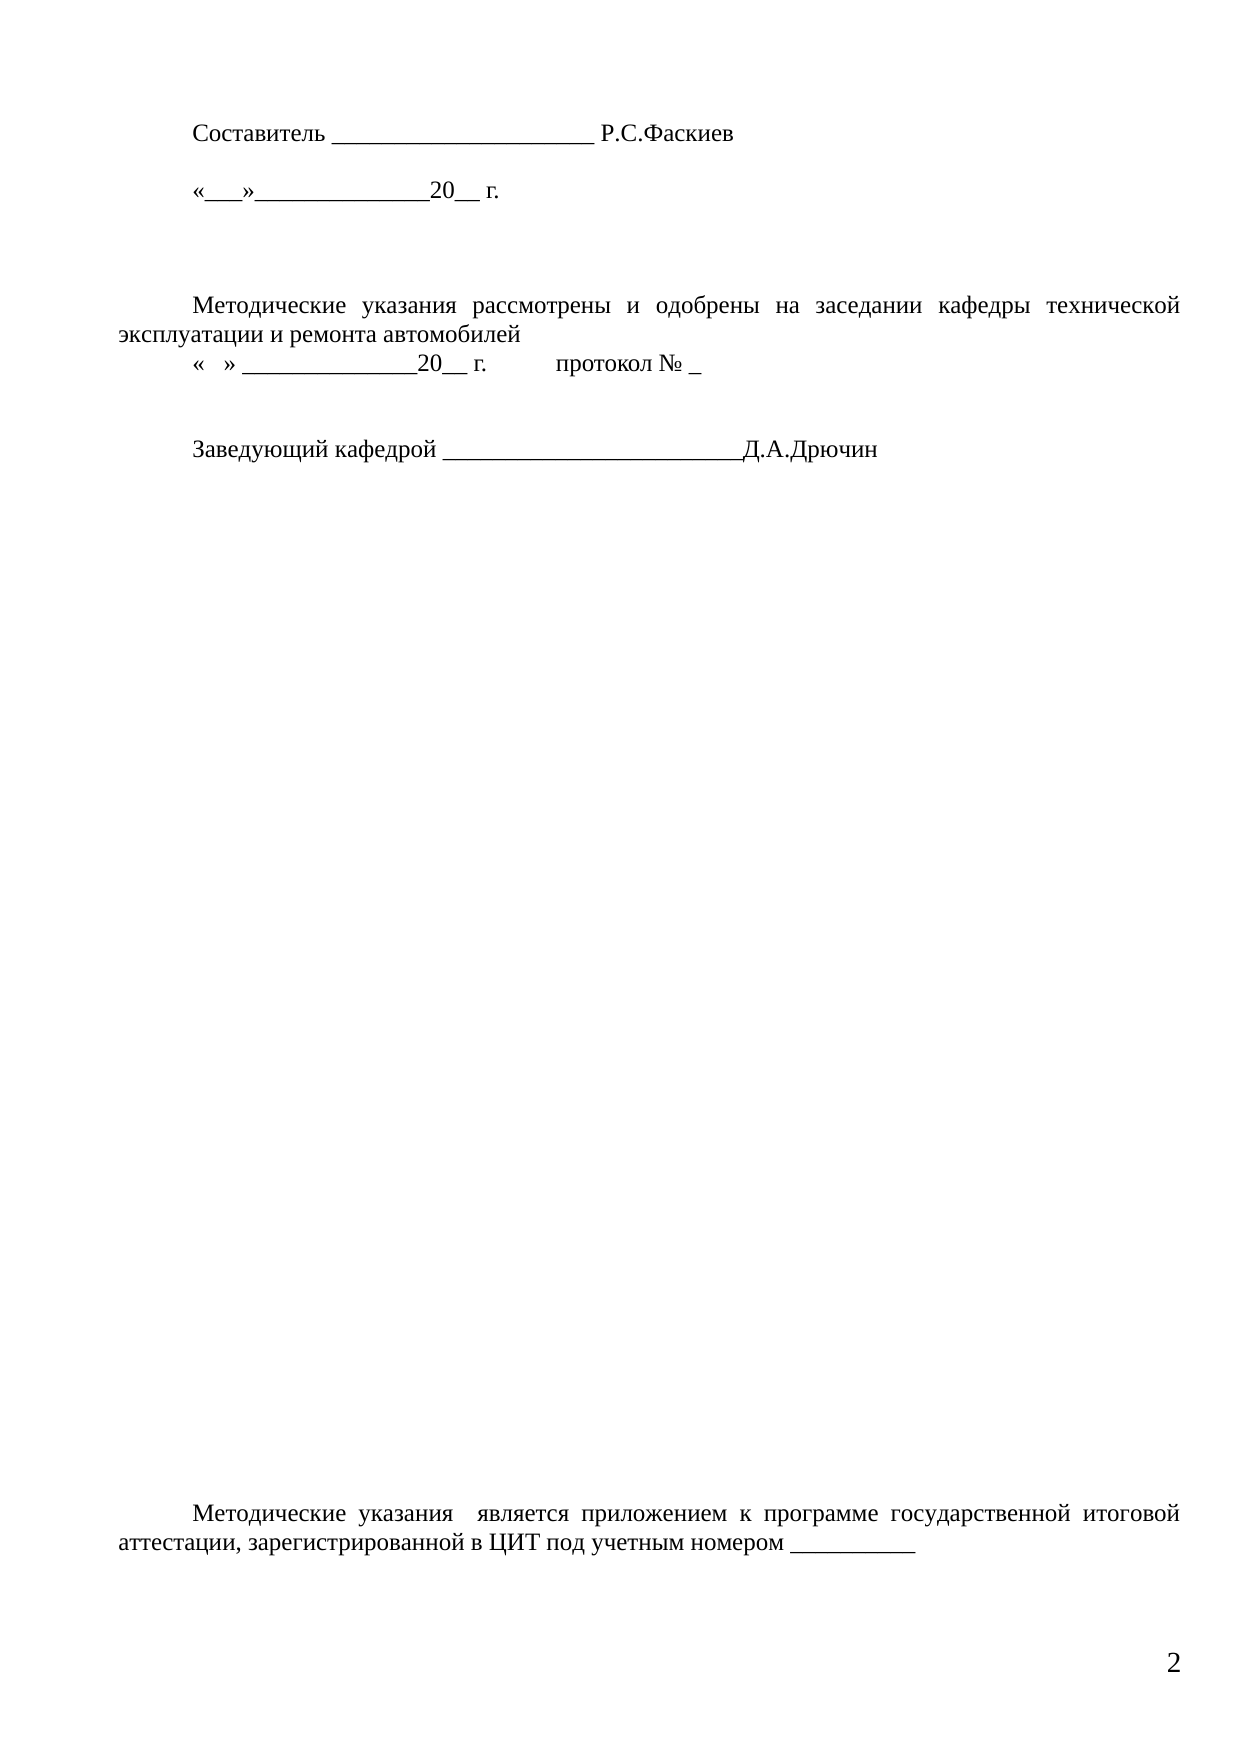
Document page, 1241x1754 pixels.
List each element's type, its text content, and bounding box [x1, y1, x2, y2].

text Составитель _____________________ Р.С.Фаскиев [118, 118, 1181, 147]
text Методические указания рассмотрены и одобрены на заседании кафедры технической эксплуатации и ремонта автомобилей [118, 291, 1181, 348]
text «___»______________20__ г. [118, 176, 1181, 204]
text Заведующий кафедрой ________________________Д.А.Дрючин [118, 434, 1181, 463]
text « » ______________20__ г. протокол № _ [118, 348, 1181, 377]
text Методические указания является приложением к программе государственной итоговой аттестации, зарегистрированной в ЦИТ под учетным номером __________ [118, 1498, 1181, 1556]
